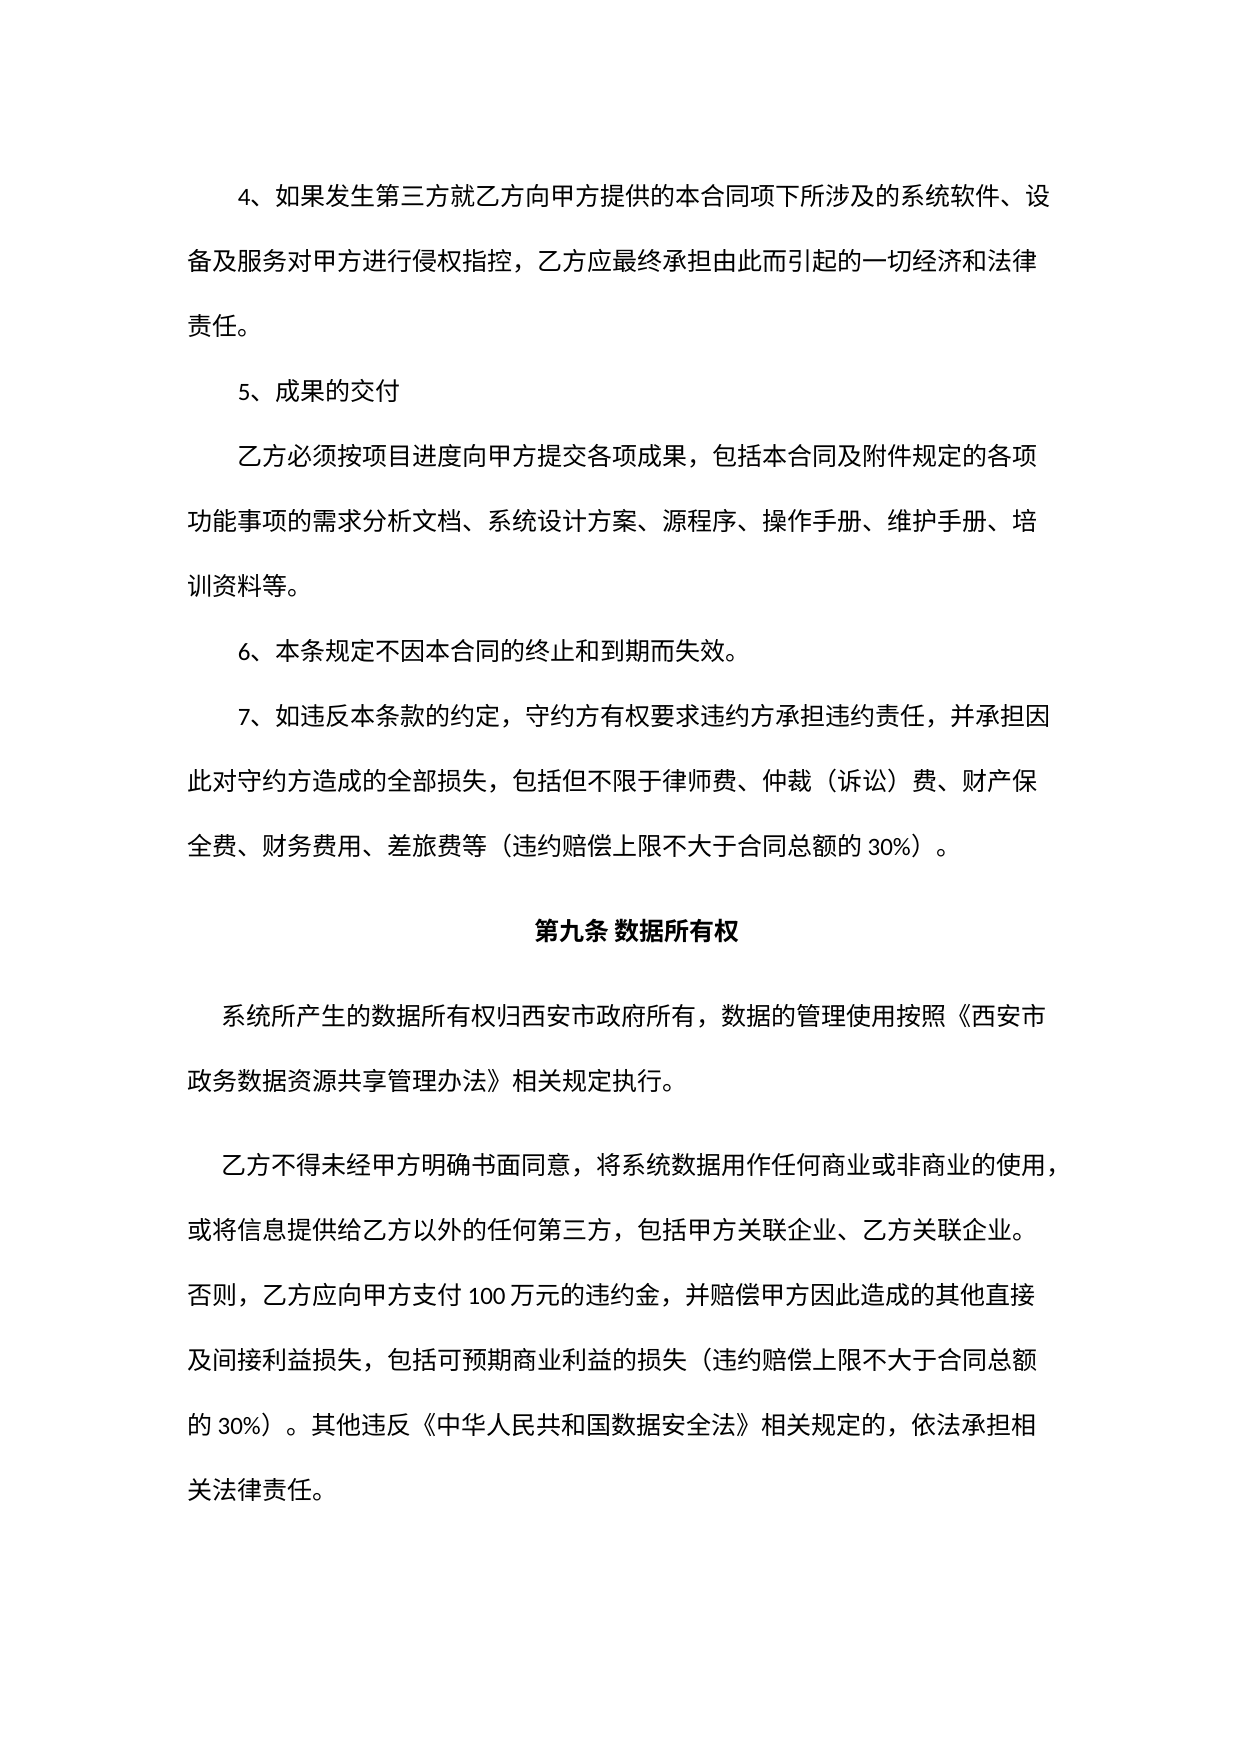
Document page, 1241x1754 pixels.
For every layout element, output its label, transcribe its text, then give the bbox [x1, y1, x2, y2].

text 乙方必须按项目进度向甲方提交各项成果，包括本合同及附件规定的各项功能事项的需求分析文档、系统设计方案、源程序、操作手册、维护手册、培训资料等。 [187, 422, 1053, 617]
text 4、如果发生第三方就乙方向甲方提供的本合同项下所涉及的系统软件、设备及服务对甲方进行侵权指控，乙方应最终承担由此而引起的一切经济和法律责任。 [187, 162, 1053, 357]
text 第九条 数据所有权 [187, 897, 1053, 962]
text 7、如违反本条款的约定，守约方有权要求违约方承担违约责任，并承担因此对守约方造成的全部损失，包括但不限于律师费、仲裁（诉讼）费、财产保全费、财务费用、差旅费等（违约赔偿上限不大于合同总额的30%）。 [187, 682, 1053, 877]
text 5、成果的交付 [187, 357, 1053, 422]
text 乙方不得未经甲方明确书面同意，将系统数据用作任何商业或非商业的使用，或将信息提供给乙方以外的任何第三方，包括甲方关联企业、乙方关联企业。否则，乙方应向甲方支付100万元的违约金，并赔偿甲方因此造成的其他直接及间接利益损失，包括可预期商业利益的损失（违约赔偿上限不大于合同总额的30%）。其他违反《中华人民共和国数据安全法》相关规定的，依法承担相关法律责任。 [187, 1131, 1053, 1521]
text 系统所产生的数据所有权归西安市政府所有，数据的管理使用按照《西安市政务数据资源共享管理办法》相关规定执行。 [187, 982, 1053, 1112]
text 6、本条规定不因本合同的终止和到期而失效。 [187, 617, 1053, 682]
